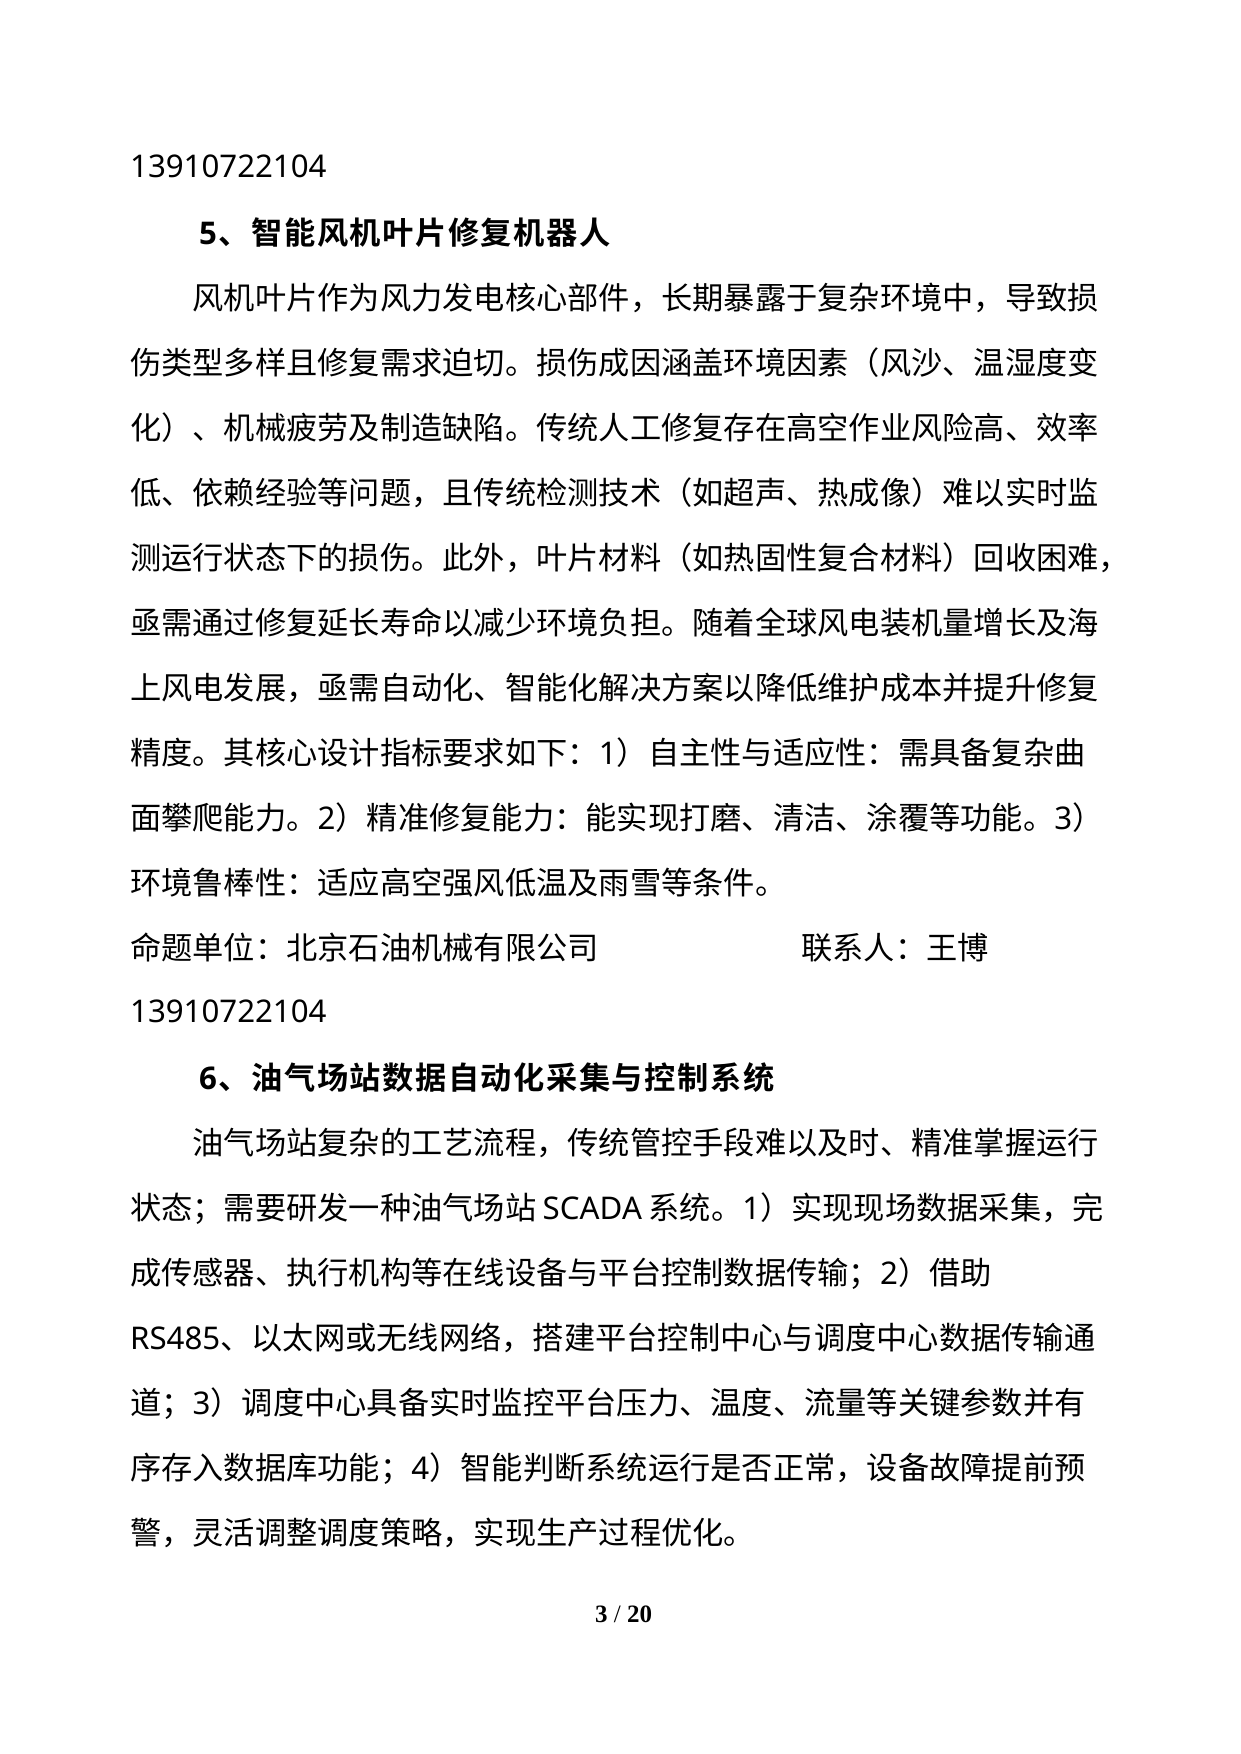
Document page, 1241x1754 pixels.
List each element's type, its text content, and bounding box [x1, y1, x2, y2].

text 13910722104 [130, 978, 1110, 1043]
text 命题单位：北京石油机械有限公司 联系人：王博 [130, 913, 1110, 978]
text 油气场站复杂的工艺流程，传统管控手段难以及时、精准掌握运行状态；需要研发一种油气场站SCADA系统。1）实现现场数据采集，完成传感器、执行机构等在线设备与平台控制数据传输；2）借助RS485、以太网或无线网络，搭建平台控制中心与调度中心数据传输通道；3）调度中心具备实时监控平台压力、温度、流量等关键参数并有序存入数据库功能；4）智能判断系统运行是否正常，设备故障提前预警，灵活调整调度策略，实现生产过程优化。 [130, 1108, 1110, 1563]
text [130, 133, 1110, 198]
list 智能风机叶片修复机器人 [130, 198, 1110, 263]
list 油气场站数据自动化采集与控制系统 [130, 1043, 1110, 1108]
text 风机叶片作为风力发电核心部件，长期暴露于复杂环境中，导致损伤类型多样且修复需求迫切。损伤成因涵盖环境因素（风沙、温湿度变化）、机械疲劳及制造缺陷。传统人工修复存在高空作业风险高、效率低、依赖经验等问题，且传统检测技术（如超声、热成像）难以实时监测运行状态下的损伤。此外，叶片材料（如热固性复合材料）回收困难，亟需通过修复延长寿命以减少环境负担。随着全球风电装机量增长及海上风电发展，亟需自动化、智能化解决方案以降低维护成本并提升修复精度。其核心设计指标要求如下：1）自主性与适应性：需具备复杂曲面攀爬能力。2）精准修复能力：能实现打磨、清洁、涂覆等功能。3）环境鲁棒性：适应高空强风低温及雨雪等条件。 [130, 578, 1110, 913]
text 风机叶片作为风力发电核心部件，长期暴露于复杂环境中，导致损伤类型多样且修复需求迫切。损伤成因涵盖环境因素（风沙、温湿度变化）、机械疲劳及制造缺陷。传统人工修复存在高空作业风险高、效率低、依赖经验等问题，且传统检测技术（如超声、热成像）难以实时监测运行状态下的损伤。此外，叶片材料（如热固性复合材料）回收困难，亟需通过修复延长寿命以减少环境负担。随着全球风电装机量增长及海上风电发展，亟需自动化、智能化解决方案以降低维护成本并提升修复精度。其核心设计指标要求如下：1）自主性与适应性：需具备复杂曲面攀爬能力。2）精准修复能力：能实现打磨、清洁、涂覆等功能。3）环境鲁棒性：适应高空强风低温及雨雪等条件。 [130, 263, 1110, 533]
